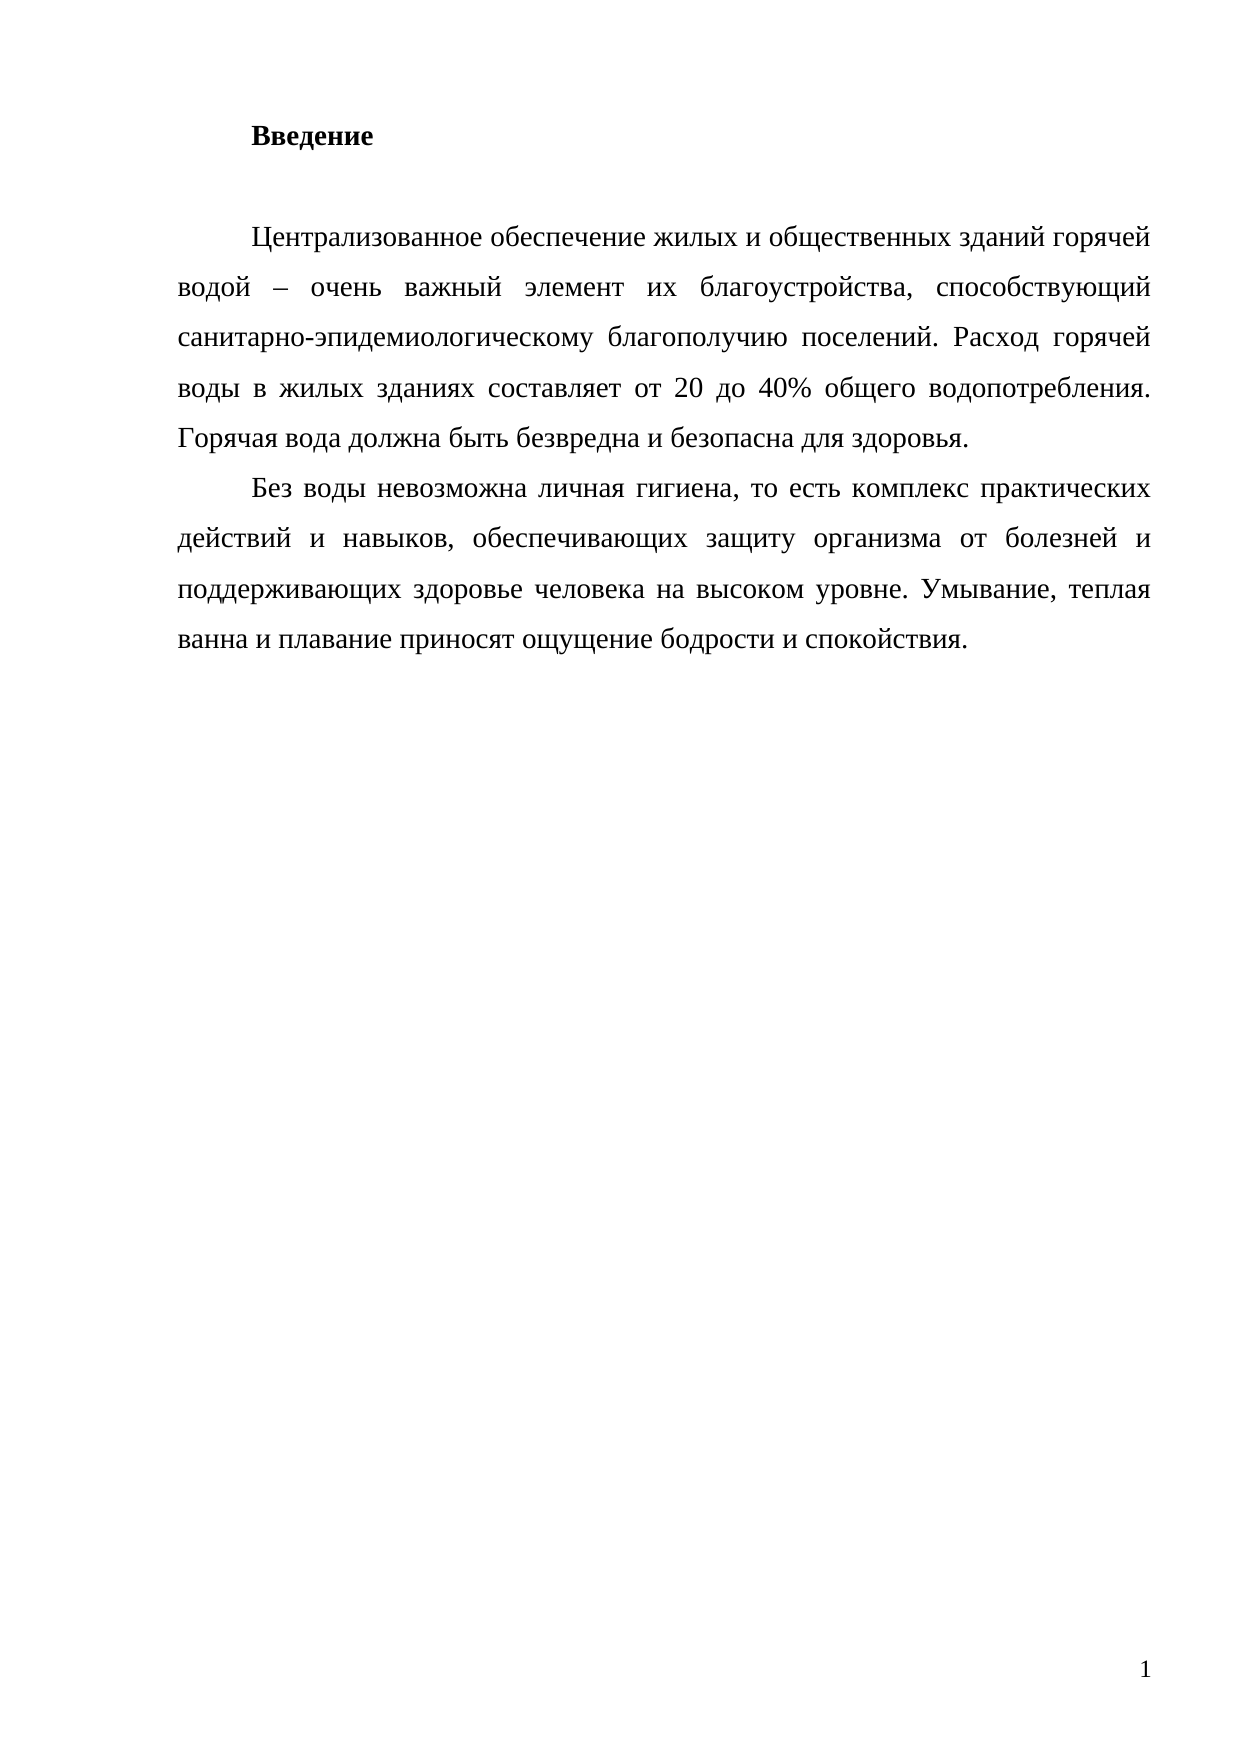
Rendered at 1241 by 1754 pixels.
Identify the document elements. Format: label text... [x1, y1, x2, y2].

text Централизованное обеспечение жилых и общественных зданий горячей водой – очень важный элемент их благоустройства, способствующий санитарно-эпидемиологическому благополучию поселений. Расход горячей воды в жилых зданиях составляет от 20 до 40% общего водопотребления. Горячая вода должна быть безвредна и безопасна для здоровья. [177, 219, 1152, 453]
text Без воды невозможна личная гигиена, то есть комплекс практических действий и навыков, обеспечивающих защиту организма от болезней и поддерживающих здоровье человека на высоком уровне. Умывание, теплая ванна и плавание приносят ощущение бодрости и спокойствия. [177, 470, 1152, 655]
text Введение [177, 118, 1152, 152]
